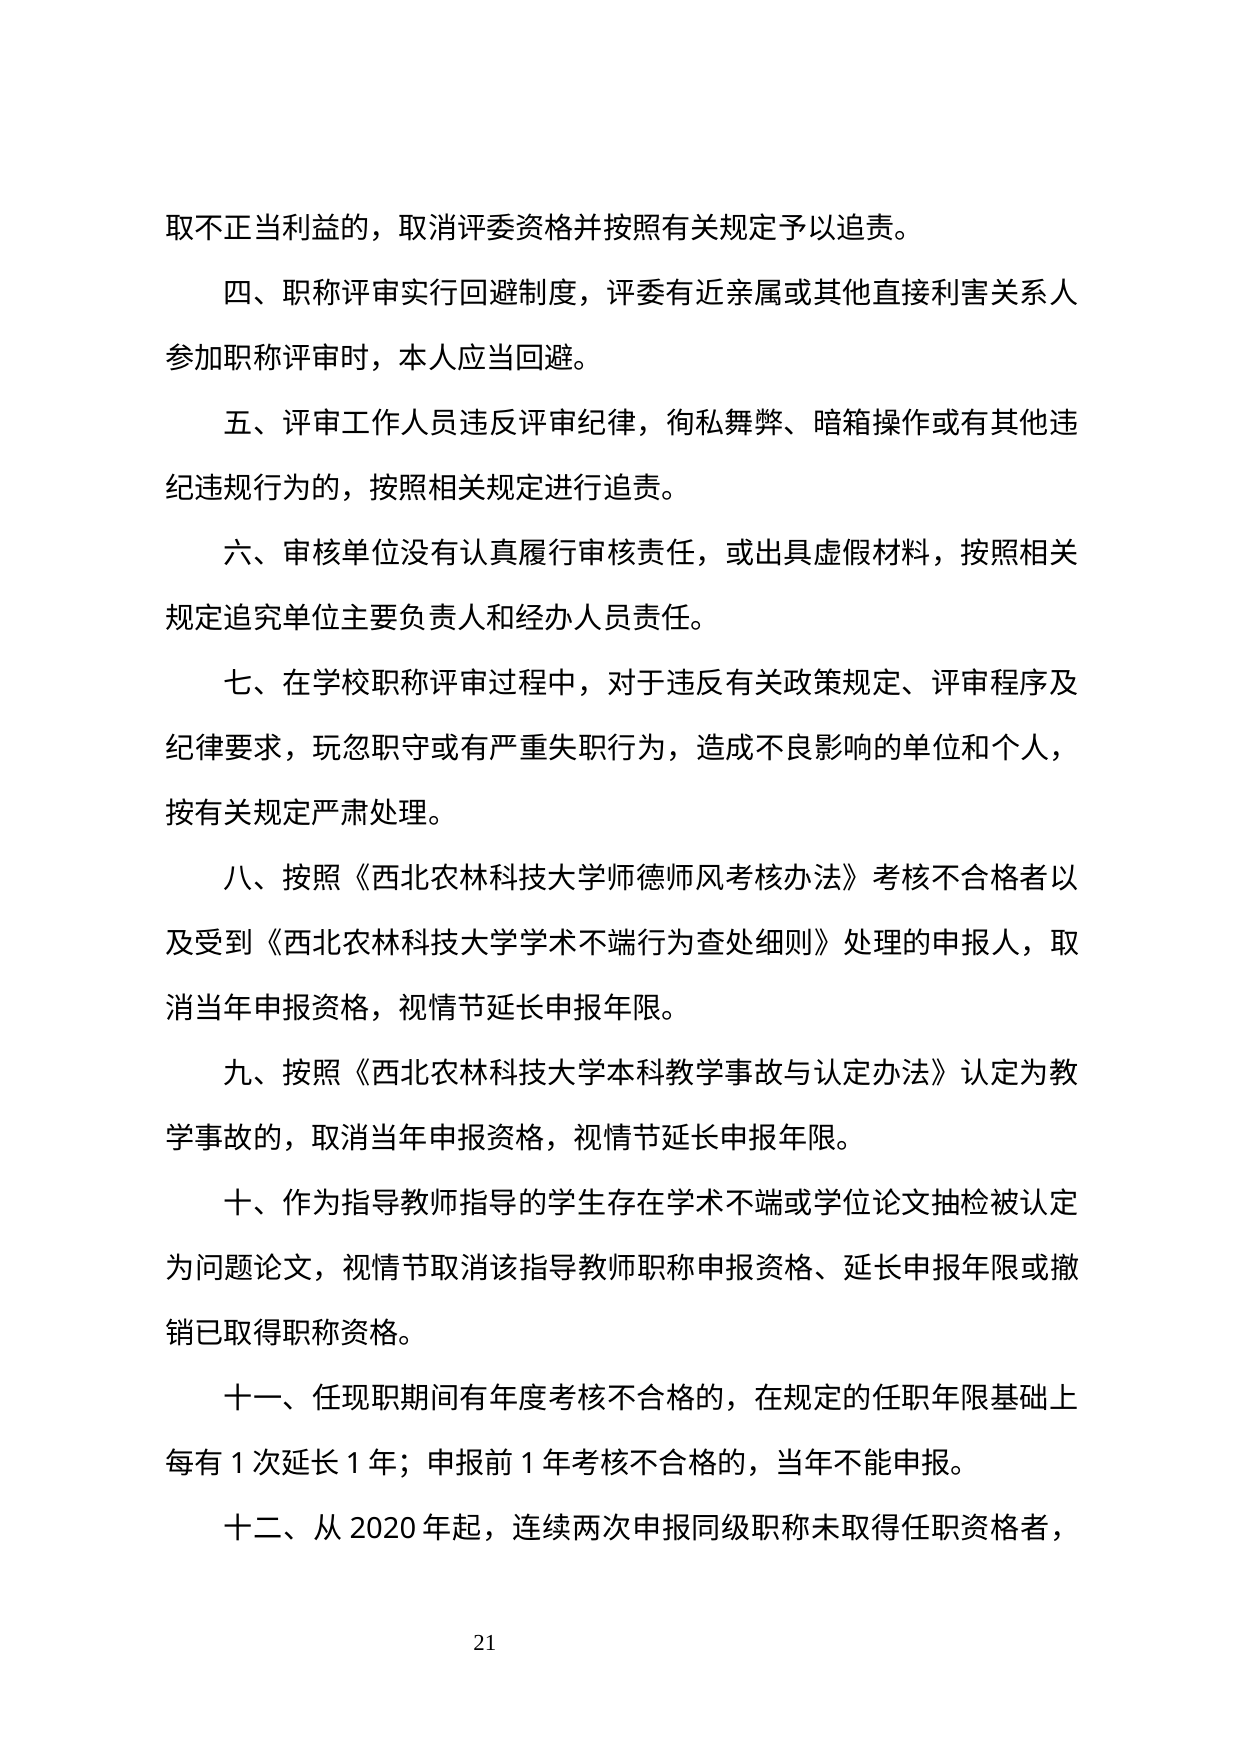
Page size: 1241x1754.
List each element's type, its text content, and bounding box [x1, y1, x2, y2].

text 十、作为指导教师指导的学生存在学术不端或学位论文抽检被认定为问题论文，视情节取消该指导教师职称申报资格、延长申报年限或撤销已取得职称资格。 [165, 1168, 1081, 1363]
text 八、按照《西北农林科技大学师德师风考核办法》考核不合格者以及受到《西北农林科技大学学术不端行为查处细则》处理的申报人，取消当年申报资格，视情节延长申报年限。 [165, 843, 1081, 1038]
text 九、按照《西北农林科技大学本科教学事故与认定办法》认定为教学事故的，取消当年申报资格，视情节延长申报年限。 [165, 1038, 1081, 1168]
text 六、审核单位没有认真履行审核责任，或出具虚假材料，按照相关规定追究单位主要负责人和经办人员责任。 [165, 518, 1081, 648]
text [165, 193, 1081, 258]
text 七、在学校职称评审过程中，对于违反有关政策规定、评审程序及纪律要求，玩忽职守或有严重失职行为，造成不良影响的单位和个人，按有关规定严肃处理。 [165, 648, 1081, 843]
text 四、职称评审实行回避制度，评委有近亲属或其他直接利害关系人参加职称评审时，本人应当回避。 [165, 258, 1081, 388]
text 五、评审工作人员违反评审纪律，徇私舞弊、暗箱操作或有其他违纪违规行为的，按照相关规定进行追责。 [165, 388, 1081, 518]
text 十一、任现职期间有年度考核不合格的，在规定的任职年限基础上每有1次延长1年；申报前1年考核不合格的，当年不能申报。 [165, 1363, 1081, 1493]
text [165, 1493, 1081, 1558]
